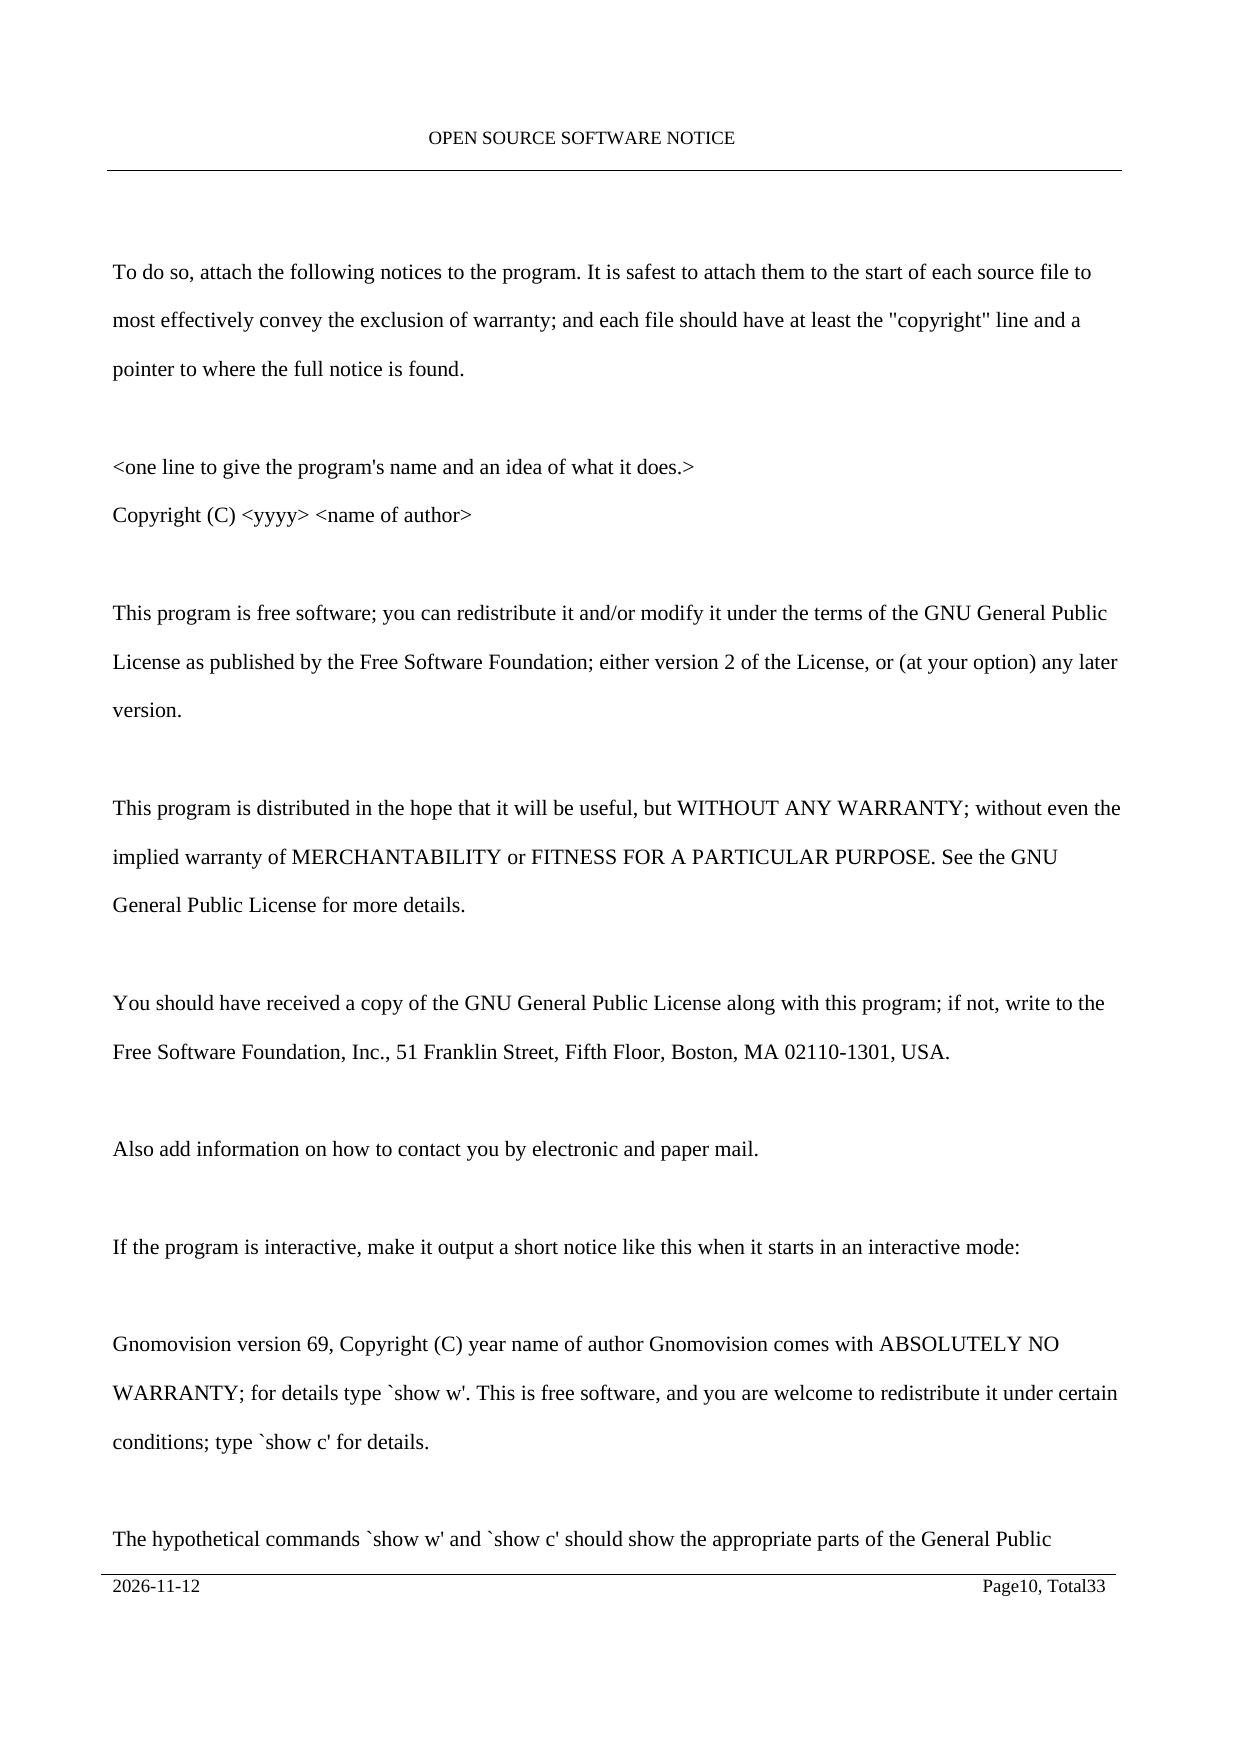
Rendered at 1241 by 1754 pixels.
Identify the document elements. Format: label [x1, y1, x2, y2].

text [112, 206, 1128, 1555]
